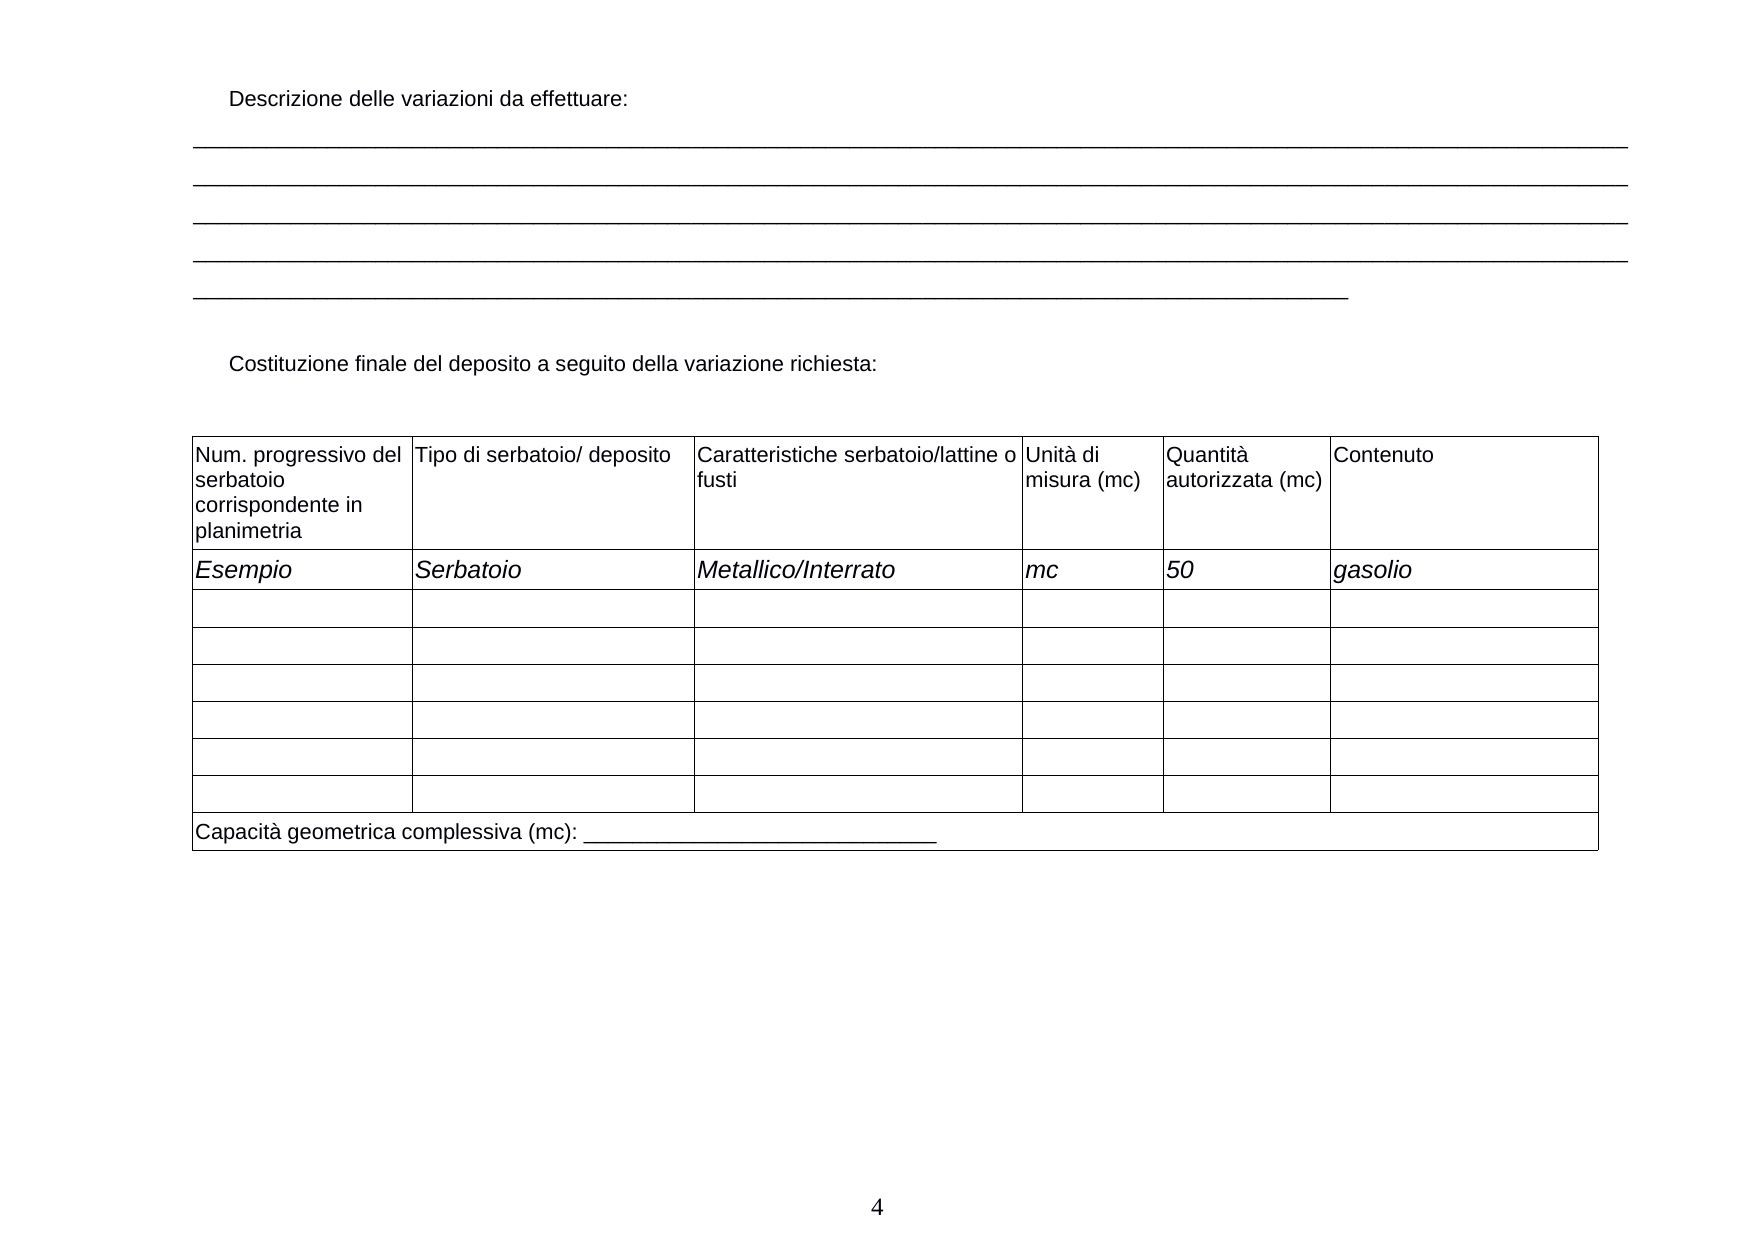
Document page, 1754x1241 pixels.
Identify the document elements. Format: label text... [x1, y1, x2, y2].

table_cell [695, 665, 1022, 701]
table_cell [1023, 776, 1163, 812]
table_cell [1331, 665, 1598, 701]
table_cell gasolio [1331, 550, 1598, 589]
table_cell [1164, 702, 1330, 738]
table_cell [413, 665, 694, 701]
table_cell [695, 590, 1022, 626]
table_header Unità di misura (mc) [1023, 437, 1163, 548]
table_cell [1164, 739, 1330, 775]
table_cell [413, 739, 694, 775]
table_cell [1331, 590, 1598, 626]
table_cell [695, 739, 1022, 775]
table_cell [193, 739, 412, 775]
table_cell [413, 776, 694, 812]
table_cell [193, 665, 412, 701]
table_cell [1331, 776, 1598, 812]
table_cell [413, 628, 694, 663]
text _______________________________________________________________________________________________________________________________________________________________________________________________________________________________________________________________________________________________________________________________________________________________________________________________________________________________________________________________________________________________________________________________________________________________________________________ [193, 124, 1636, 301]
table_cell [1023, 739, 1163, 775]
table_cell [193, 776, 412, 812]
table_header Contenuto [1331, 437, 1598, 548]
table_cell [1023, 702, 1163, 738]
table_cell [1164, 590, 1330, 626]
text Costituzione finale del deposito a seguito della variazione richiesta: [228, 351, 1636, 376]
table_cell [695, 628, 1022, 663]
table_header Tipo di serbatoio/ deposito [413, 437, 694, 548]
table_cell Serbatoio [413, 550, 694, 589]
table_cell [413, 702, 694, 738]
table_cell [413, 590, 694, 626]
table_cell [1164, 665, 1330, 701]
table_cell [1023, 665, 1163, 701]
table_cell [695, 702, 1022, 738]
table_header Quantità autorizzata (mc) [1164, 437, 1330, 548]
table_cell [1023, 628, 1163, 663]
table_cell [193, 702, 412, 738]
table_cell [1331, 702, 1598, 738]
table_cell [1023, 590, 1163, 626]
table_cell Esempio [193, 550, 412, 589]
table_cell [695, 776, 1022, 812]
table_header Num. progressivo del serbatoio corrispondente in planimetria [193, 437, 412, 548]
table_cell [1331, 739, 1598, 775]
table_cell [1164, 628, 1330, 663]
table_cell mc [1023, 550, 1163, 589]
table_header Caratteristiche serbatoio/lattine o fusti [695, 437, 1022, 548]
table_cell Metallico/Interrato [695, 550, 1022, 589]
table_cell 50 [1164, 550, 1330, 589]
table_cell [1164, 776, 1330, 812]
text Descrizione delle variazioni da effettuare: [228, 86, 1636, 111]
table_cell [193, 590, 412, 626]
table_cell [193, 628, 412, 663]
table_cell Capacità geometrica complessiva (mc): _____________________________ [193, 813, 1598, 849]
table_cell [1331, 628, 1598, 663]
